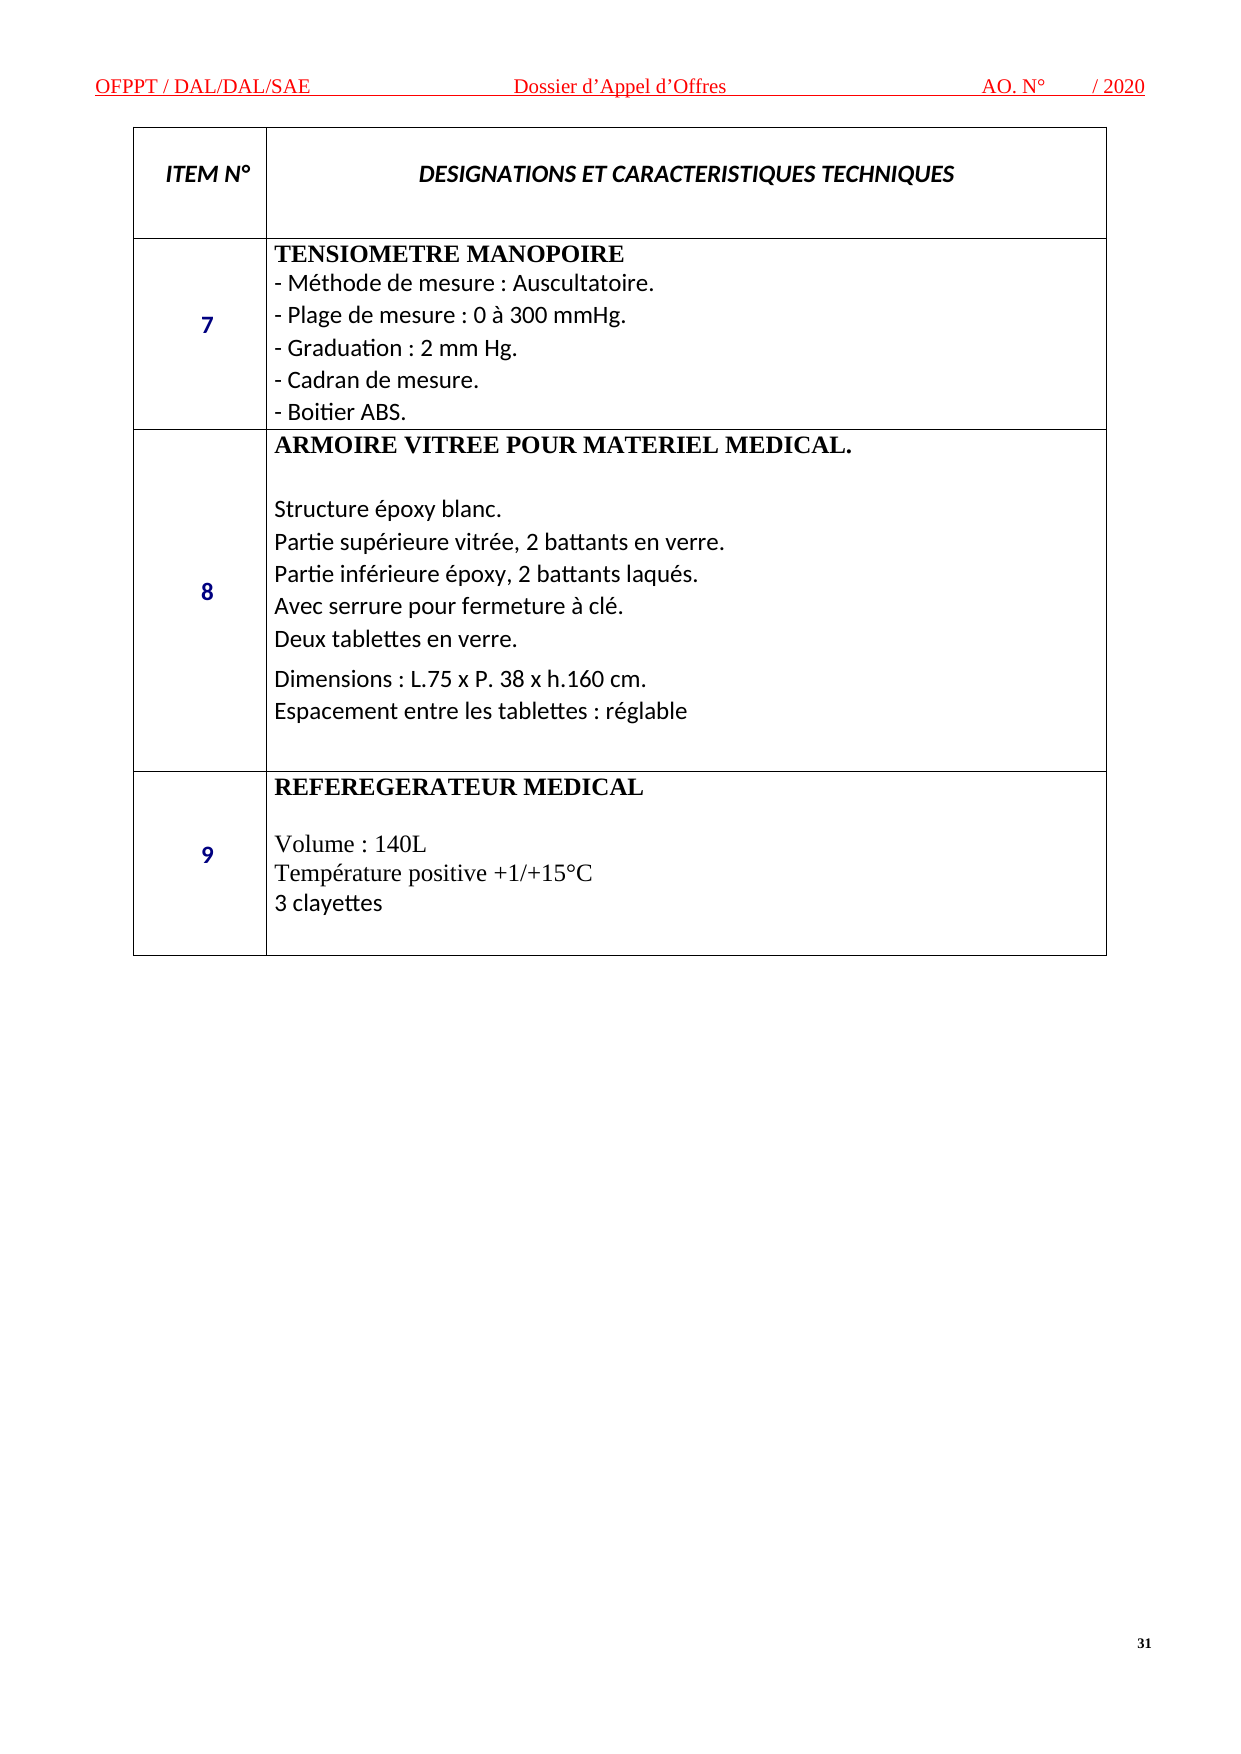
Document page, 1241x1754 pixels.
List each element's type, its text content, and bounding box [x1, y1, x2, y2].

table_cell 9 [134, 772, 266, 955]
table_cell 8 [134, 430, 266, 771]
table_cell ARMOIRE VITREE POUR MATERIEL MEDICAL. Structure époxy blanc. Partie supérieure vitrée, 2 battants en verre. Partie inférieure époxy, 2 battants laqués. Avec serrure pour fermeture à clé. Deux tablettes en verre. Dimensions : L.75 x P. 38 x h.160 cm. Espacement entre les tablettes : réglable [267, 430, 1106, 771]
table_cell REFEREGERATEUR MEDICAL Volume : 140L Température positive +1/+15°C 3 clayettes [267, 772, 1106, 955]
table_header DESIGNATIONS ET CARACTERISTIQUES TECHNIQUES [267, 128, 1106, 238]
table_header ITEM N° [134, 128, 266, 238]
table_cell 7 [134, 239, 266, 429]
table_cell TENSIOMETRE MANOPOIRE - Méthode de mesure : Auscultatoire. - Plage de mesure : 0 à 300 mmHg. - Graduation : 2 mm Hg. - Cadran de mesure. - Boitier ABS. [267, 239, 1106, 429]
